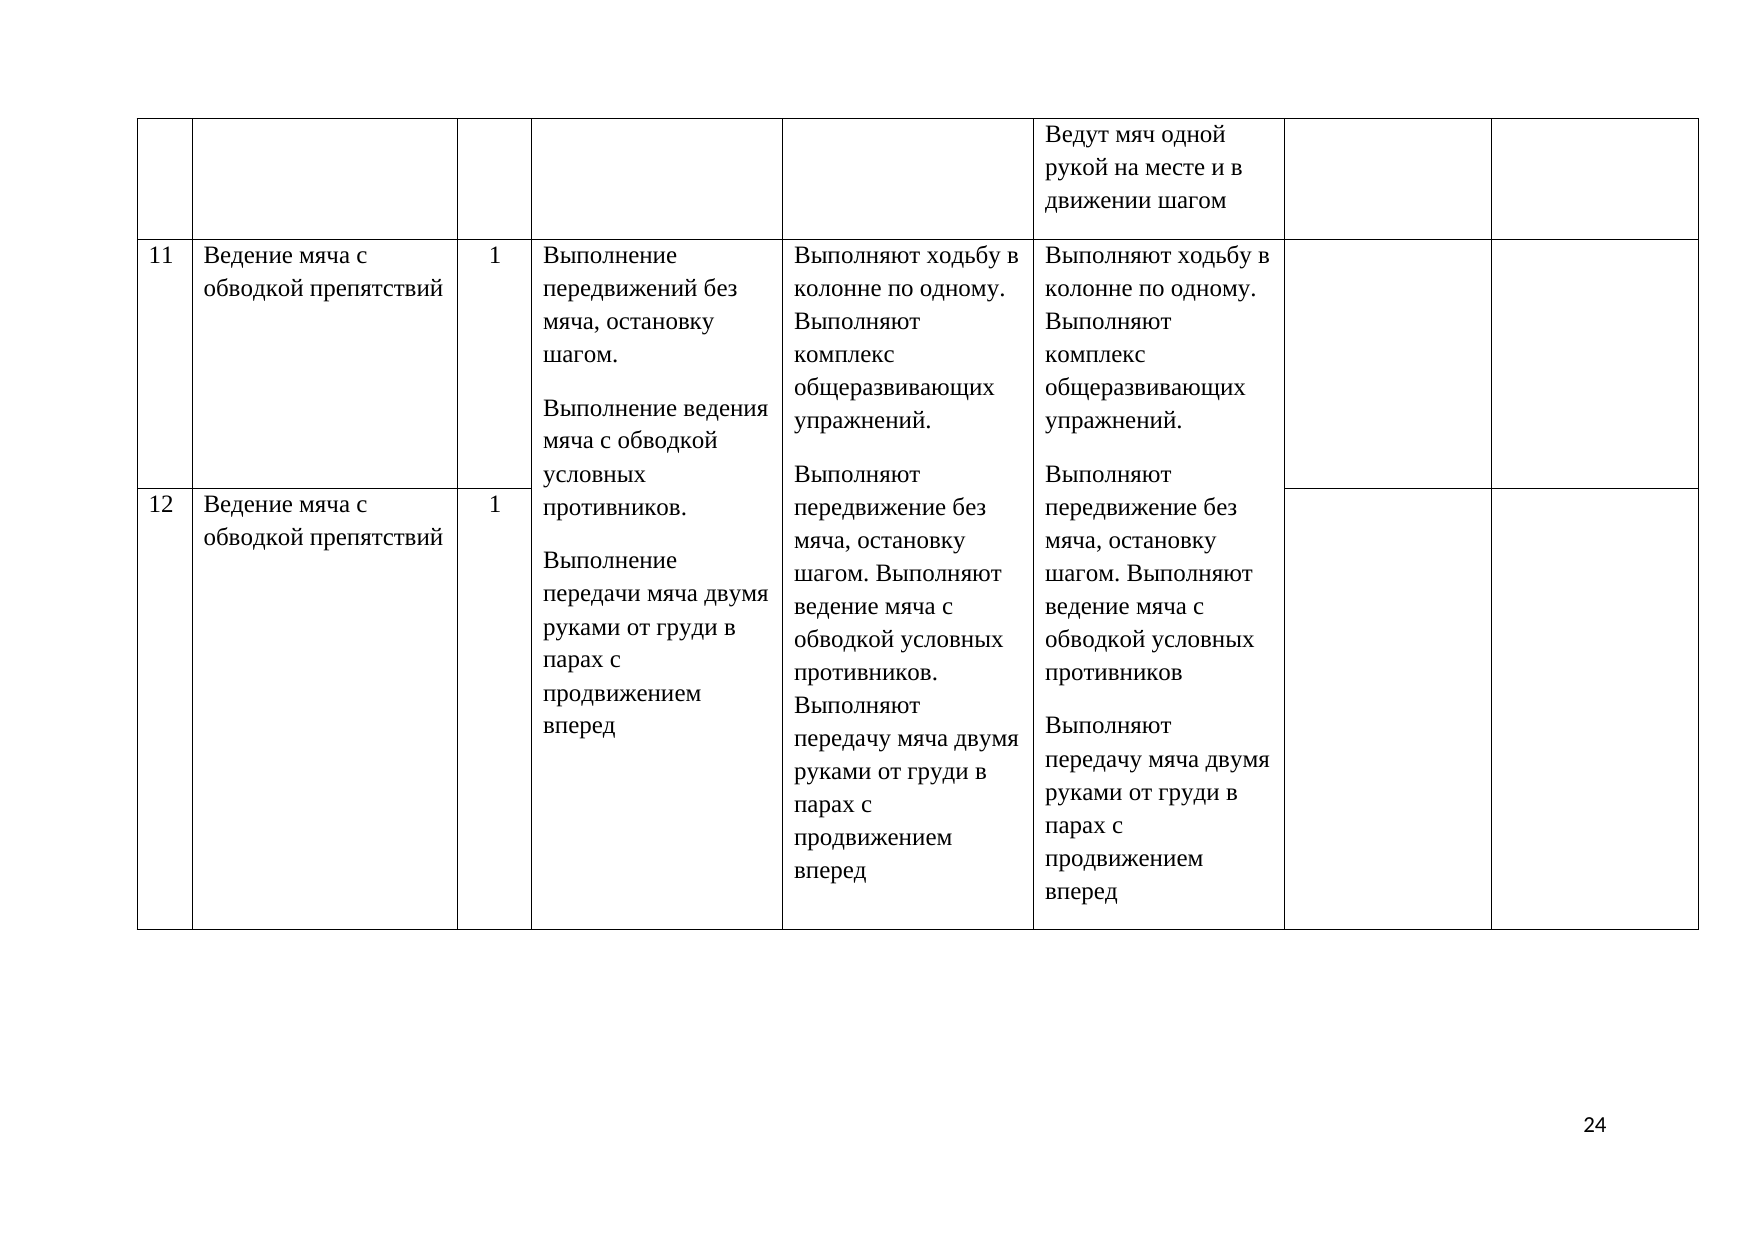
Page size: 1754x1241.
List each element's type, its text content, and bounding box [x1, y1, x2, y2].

table_cell [1285, 489, 1491, 929]
table_cell 12 [138, 489, 192, 929]
table_cell Выполняют ходьбу в колонне по одному. Выполняют комплекс общеразвивающих упражнений. Выполняют передвижение без мяча, остановку шагом. Выполняют ведение мяча с обводкой условных противников. Выполняют передачу мяча двумя руками от груди в парах с продвижением вперед [783, 240, 1033, 929]
table_cell Выполнение передвижений без мяча, остановку шагом. Выполнение ведения мяча с обводкой условных противников. Выполнение передачи мяча двумя руками от груди в парах с продвижением вперед [532, 240, 782, 929]
table_cell [1492, 119, 1698, 239]
table_cell 10 [138, 119, 192, 239]
table_cell Выполняют ходьбу в колонне по одному. Выполняют комплекс общеразвивающих упражнений. Выполняют передвижение без мяча, остановку шагом. Выполняют ведение мяча с обводкой условных противников Выполняют передачу мяча двумя руками от груди в парах с продвижением вперед [1034, 240, 1284, 929]
table_cell Ведение мяча с обводкой препятствий [193, 240, 457, 488]
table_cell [193, 119, 457, 239]
table_cell 1 [458, 489, 531, 929]
table_cell 1 [458, 119, 531, 239]
table_cell [1492, 240, 1698, 488]
table_cell [1285, 119, 1491, 239]
table_cell 1 [458, 240, 531, 488]
table_cell Ведение мяча с обводкой препятствий [193, 489, 457, 929]
table_cell [1285, 240, 1491, 488]
table_cell [1492, 489, 1698, 929]
table_cell 11 [138, 240, 192, 488]
